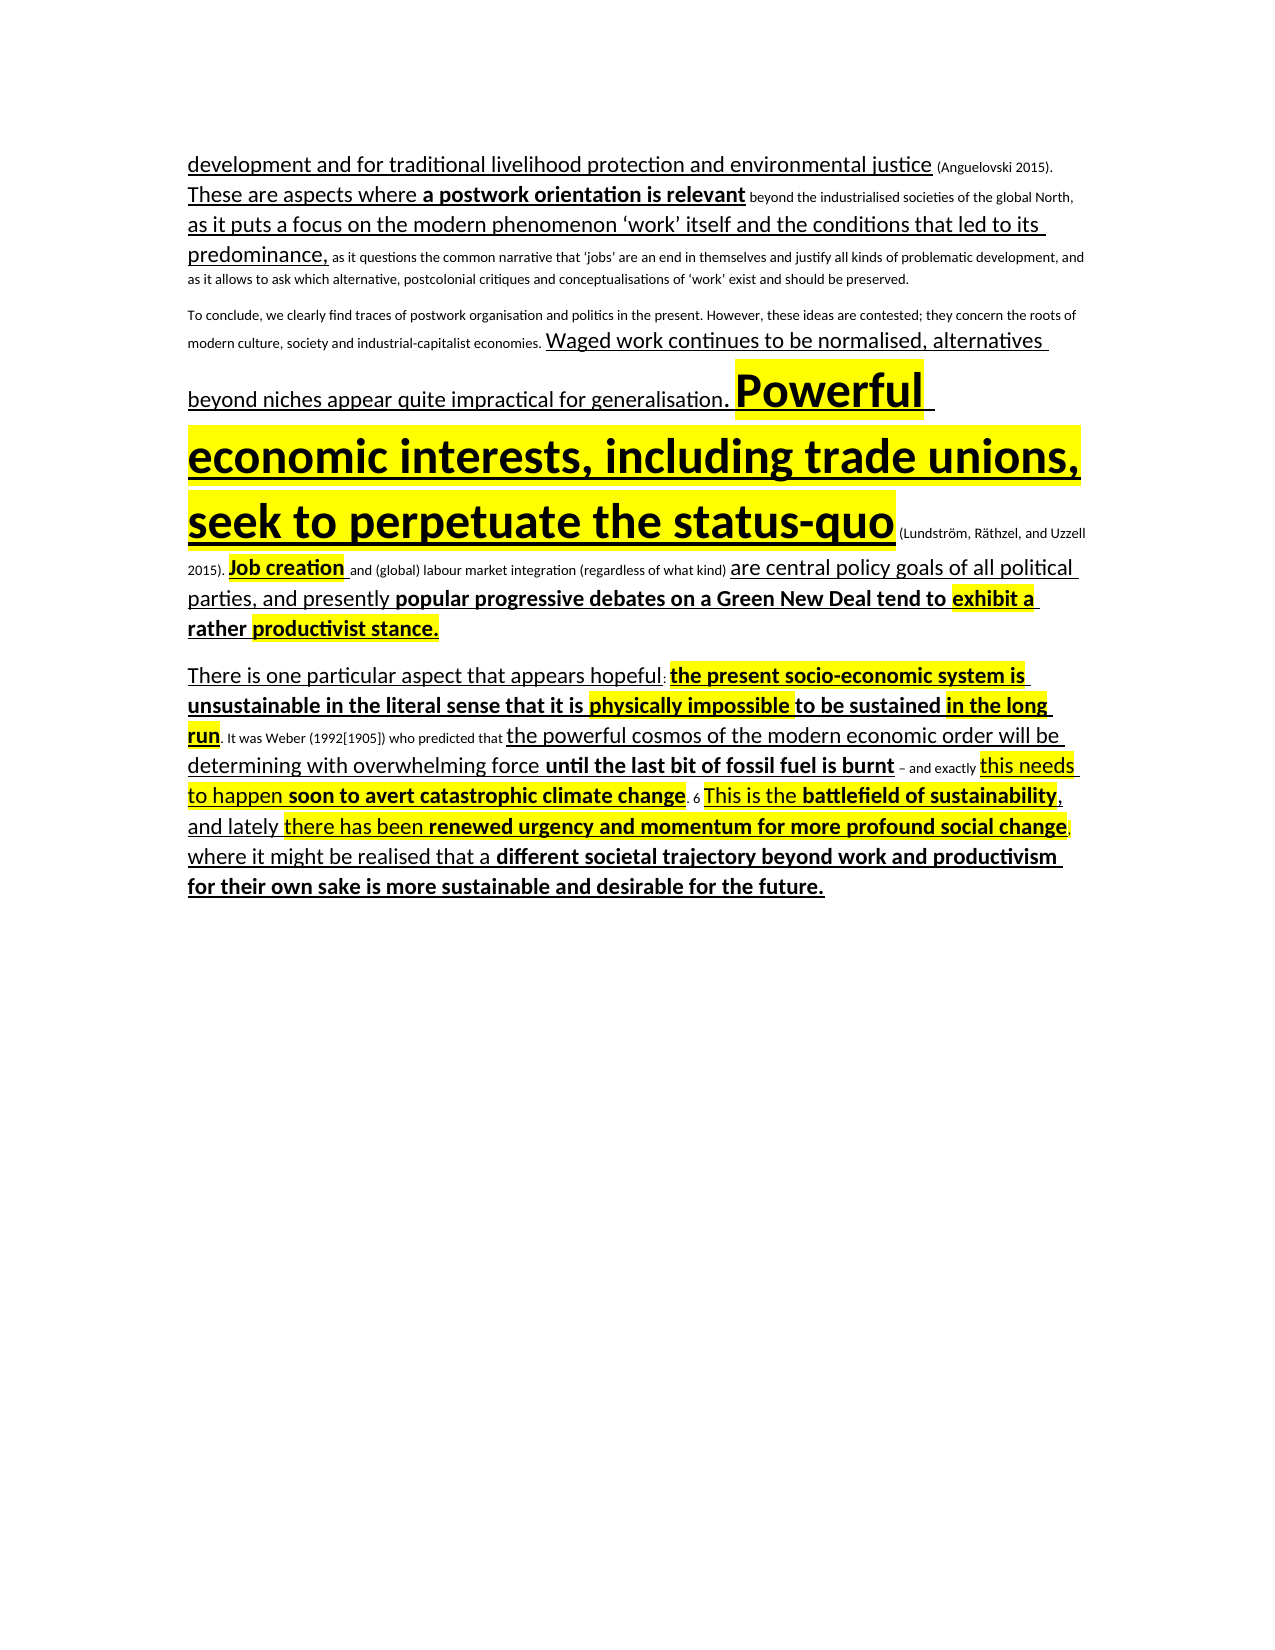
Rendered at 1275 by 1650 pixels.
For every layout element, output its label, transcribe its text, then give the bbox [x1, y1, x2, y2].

text There is one particular aspect that appears hopeful: the present socio-economic system is unsustainable in the literal sense that it is physically impossible to be sustained in the long run. It was Weber (1992[1905]) who predicted that the powerful cosmos of the modern economic order will be determining with overwhelming force until the last bit of fossil fuel is burnt – and exactly this needs to happen soon to avert catastrophic climate change. 6 This is the battlefield of sustainability, and lately there has been renewed urgency and momentum for more profound social change, where it might be realised that a different societal trajectory beyond work and productivism for their own sake is more sustainable and desirable for the future. [187, 661, 1087, 900]
text To conclude, we clearly find traces of postwork organisation and politics in the present. However, these ideas are contested; they concern the roots of modern culture, society and industrial-capitalist economies. Waged work continues to be normalised, alternatives beyond niches appear quite impractical for generalisation. Powerful economic interests, including trade unions, seek to perpetuate the status-quo (Lundström, Räthzel, and Uzzell 2015). Job creation and (global) labour market integration (regardless of what kind) are central policy goals of all political parties, and presently popular progressive debates on a Green New Deal tend to exhibit a rather productivist stance. [187, 306, 1087, 642]
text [187, 150, 1087, 288]
